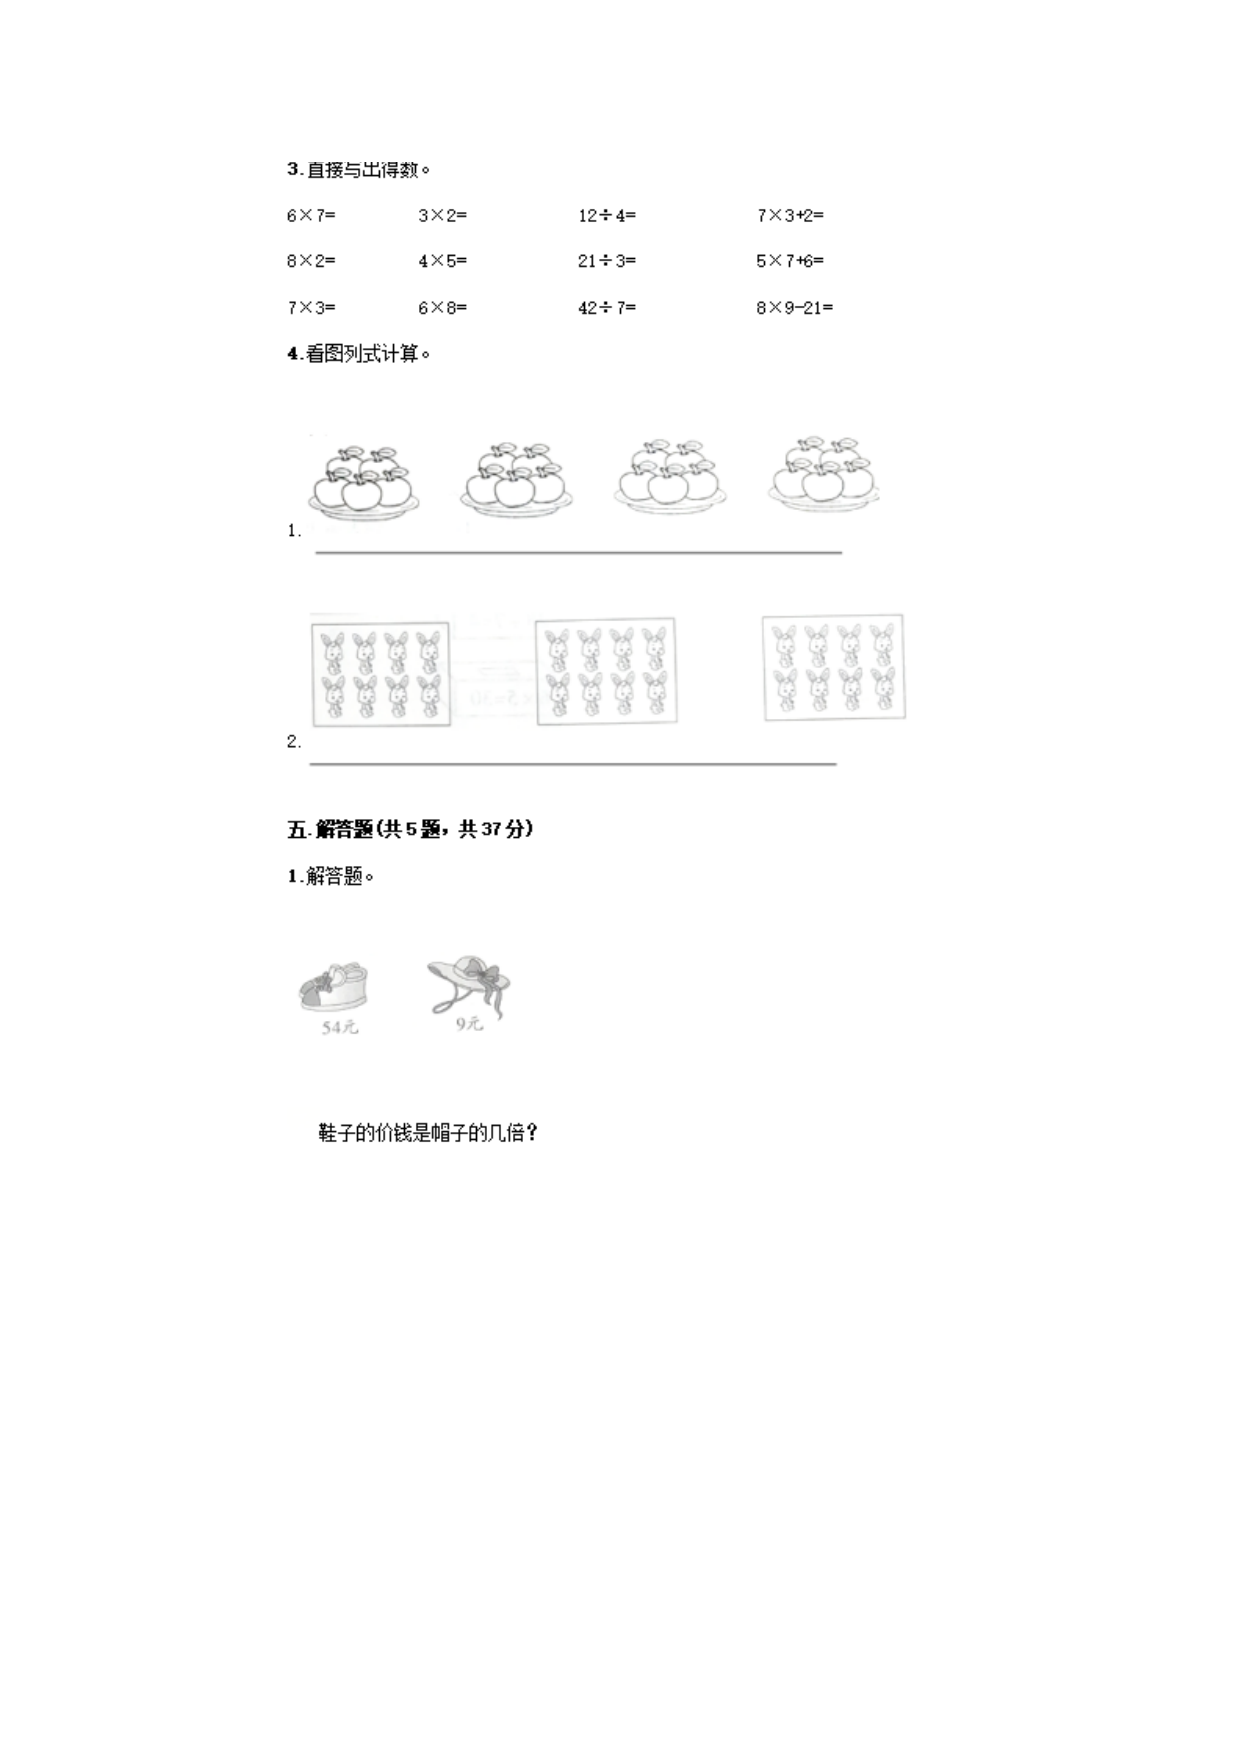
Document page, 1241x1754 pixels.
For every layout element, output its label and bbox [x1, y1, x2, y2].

picture [260, 162, 980, 1189]
